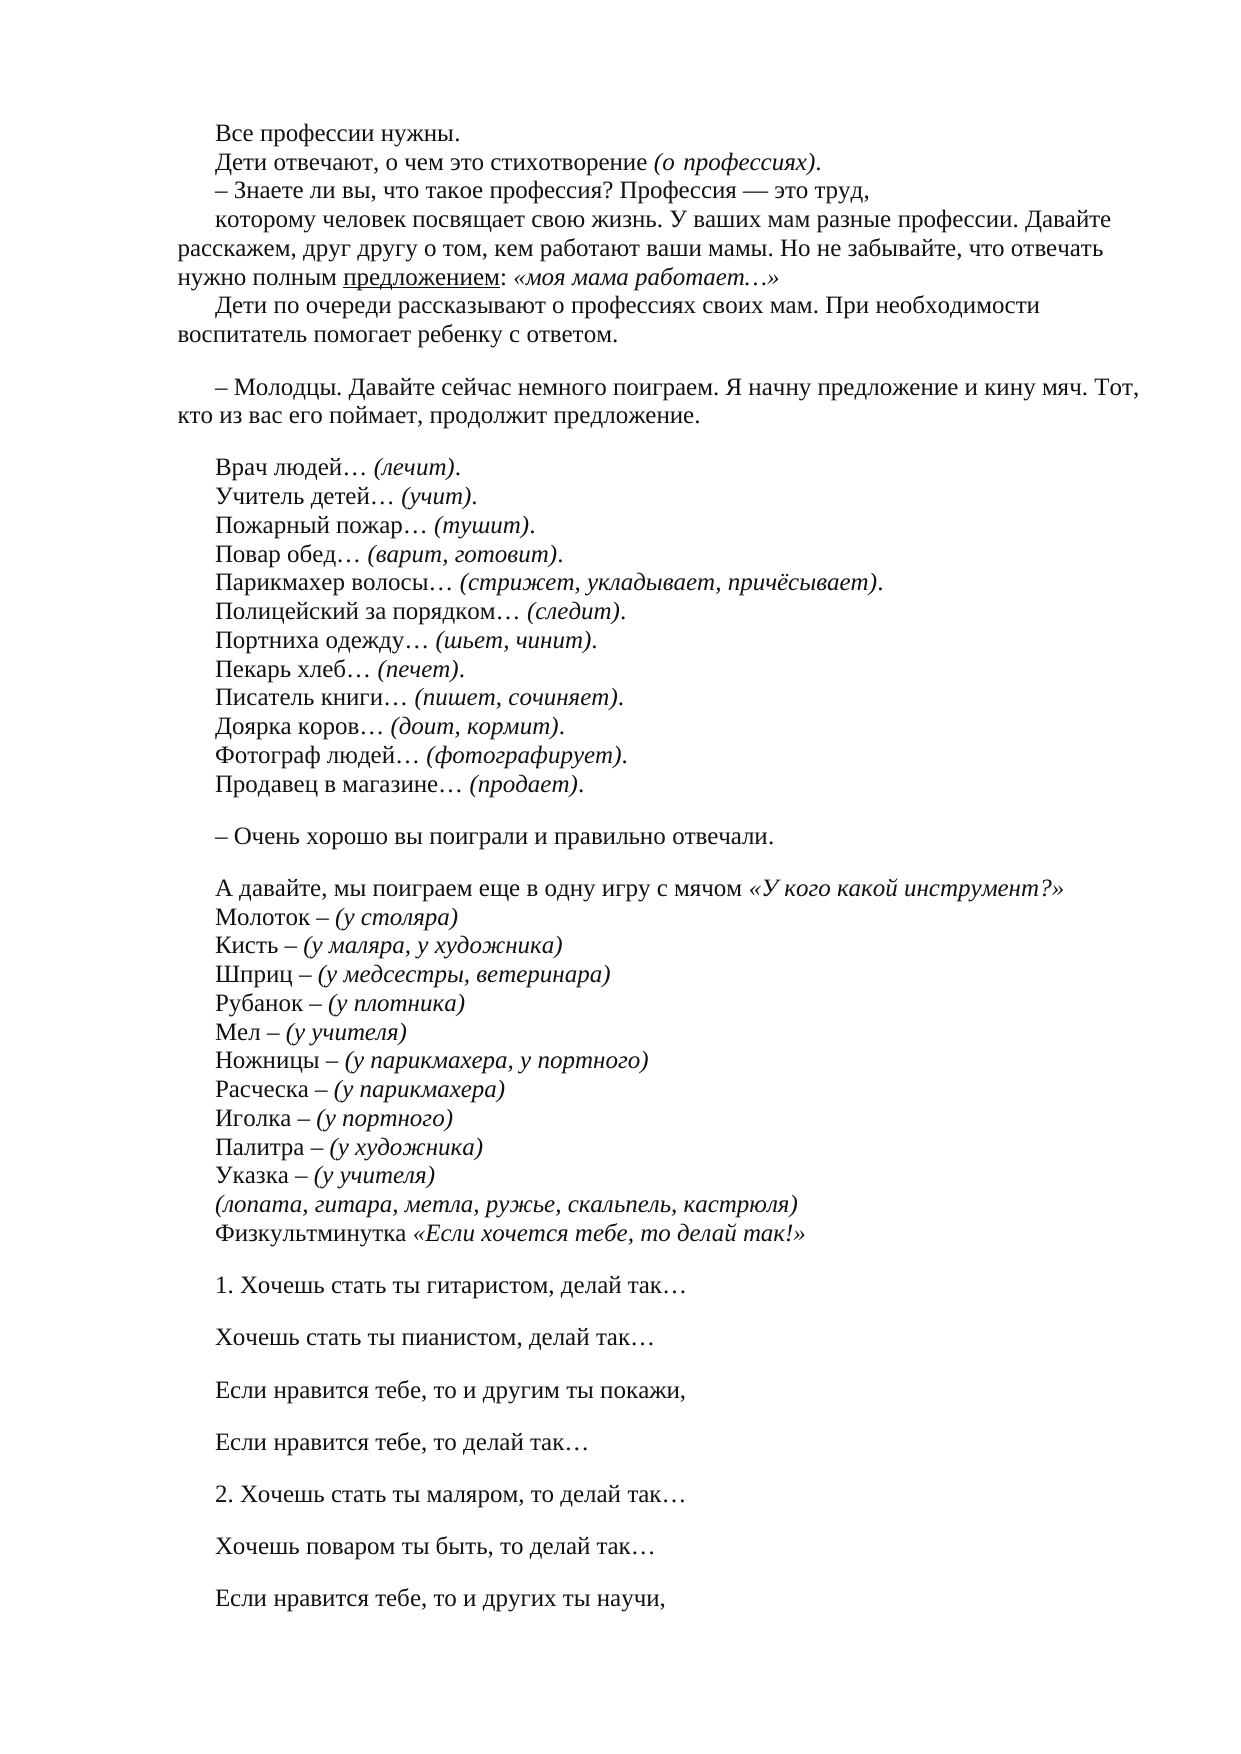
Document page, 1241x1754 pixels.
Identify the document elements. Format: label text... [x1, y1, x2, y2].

text Если нравится тебе, то и другим ты покажи, [177, 1375, 1152, 1403]
text Портниха одежду… (шьет, чинит). [177, 625, 1152, 654]
text 1. Хочешь стать ты гитаристом, делай так… [177, 1270, 1152, 1299]
text Кисть – (у маляра, у художника) [177, 931, 1152, 959]
text Фотограф людей… (фотографирует). [177, 740, 1152, 769]
text Расческа – (у парикмахера) [177, 1074, 1152, 1103]
text А давайте, мы поиграем еще в одну игру с мячом «У кого какой инструмент?» [177, 873, 1152, 902]
text 2. Хочешь стать ты маляром, то делай так… [177, 1479, 1152, 1508]
text – Очень хорошо вы поиграли и правильно отвечали. [177, 821, 1152, 850]
text Рубанок – (у плотника) [177, 988, 1152, 1017]
text Дети по очереди рассказывают о профессиях своих мам. При необходимости воспитатель помогает ребенку с ответом. [177, 291, 1152, 348]
text Хочешь поваром ты быть, то делай так… [177, 1531, 1152, 1560]
text Мел – (у учителя) [177, 1017, 1152, 1046]
text Указка – (у учителя) [177, 1161, 1152, 1189]
text Дети отвечают, о чем это стихотворение (о профессиях). [177, 147, 1152, 176]
text (лопата, гитара, метла, ружье, скальпель, кастрюля) [177, 1189, 1152, 1218]
text Шприц – (у медсестры, ветеринара) [177, 959, 1152, 988]
text – Знаете ли вы, что такое профессия? Профессия — это труд, [177, 176, 1152, 204]
text Если нравится тебе, то и других ты научи, [177, 1583, 1152, 1612]
text Врач людей… (лечит). [177, 452, 1152, 481]
text Хочешь стать ты пианистом, делай так… [177, 1322, 1152, 1351]
text – Молодцы. Давайте сейчас немного поиграем. Я начну предложение и кину мяч. Тот, кто из вас его поймает, продолжит предложение. [177, 372, 1152, 429]
text Молоток – (у столяра) [177, 902, 1152, 931]
text Пекарь хлеб… (печет). [177, 654, 1152, 682]
text Если нравится тебе, то делай так… [177, 1427, 1152, 1456]
text Писатель книги… (пишет, сочиняет). [177, 682, 1152, 711]
text Все профессии нужны. [177, 118, 1152, 147]
text которому человек посвящает свою жизнь. У ваших мам разные профессии. Давайте расскажем, друг другу о том, кем работают ваши мамы. Но не забывайте, что отвечать нужно полным предложением: «моя мама работает…» [177, 204, 1152, 291]
text Парикмахер волосы… (стрижет, укладывает, причёсывает). [177, 567, 1152, 596]
text Физкультминутка «Если хочется тебе, то делай так!» [177, 1218, 1152, 1247]
text Палитра – (у художника) [177, 1132, 1152, 1161]
text Иголка – (у портного) [177, 1103, 1152, 1132]
text Пожарный пожар… (тушит). [177, 510, 1152, 539]
text Доярка коров… (доит, кормит). [177, 711, 1152, 740]
text Учитель детей… (учит). [177, 481, 1152, 510]
text Повар обед… (варит, готовит). [177, 539, 1152, 567]
text Продавец в магазине… (продает). [177, 769, 1152, 797]
text Ножницы – (у парикмахера, у портного) [177, 1046, 1152, 1074]
text Полицейский за порядком… (следит). [177, 596, 1152, 625]
